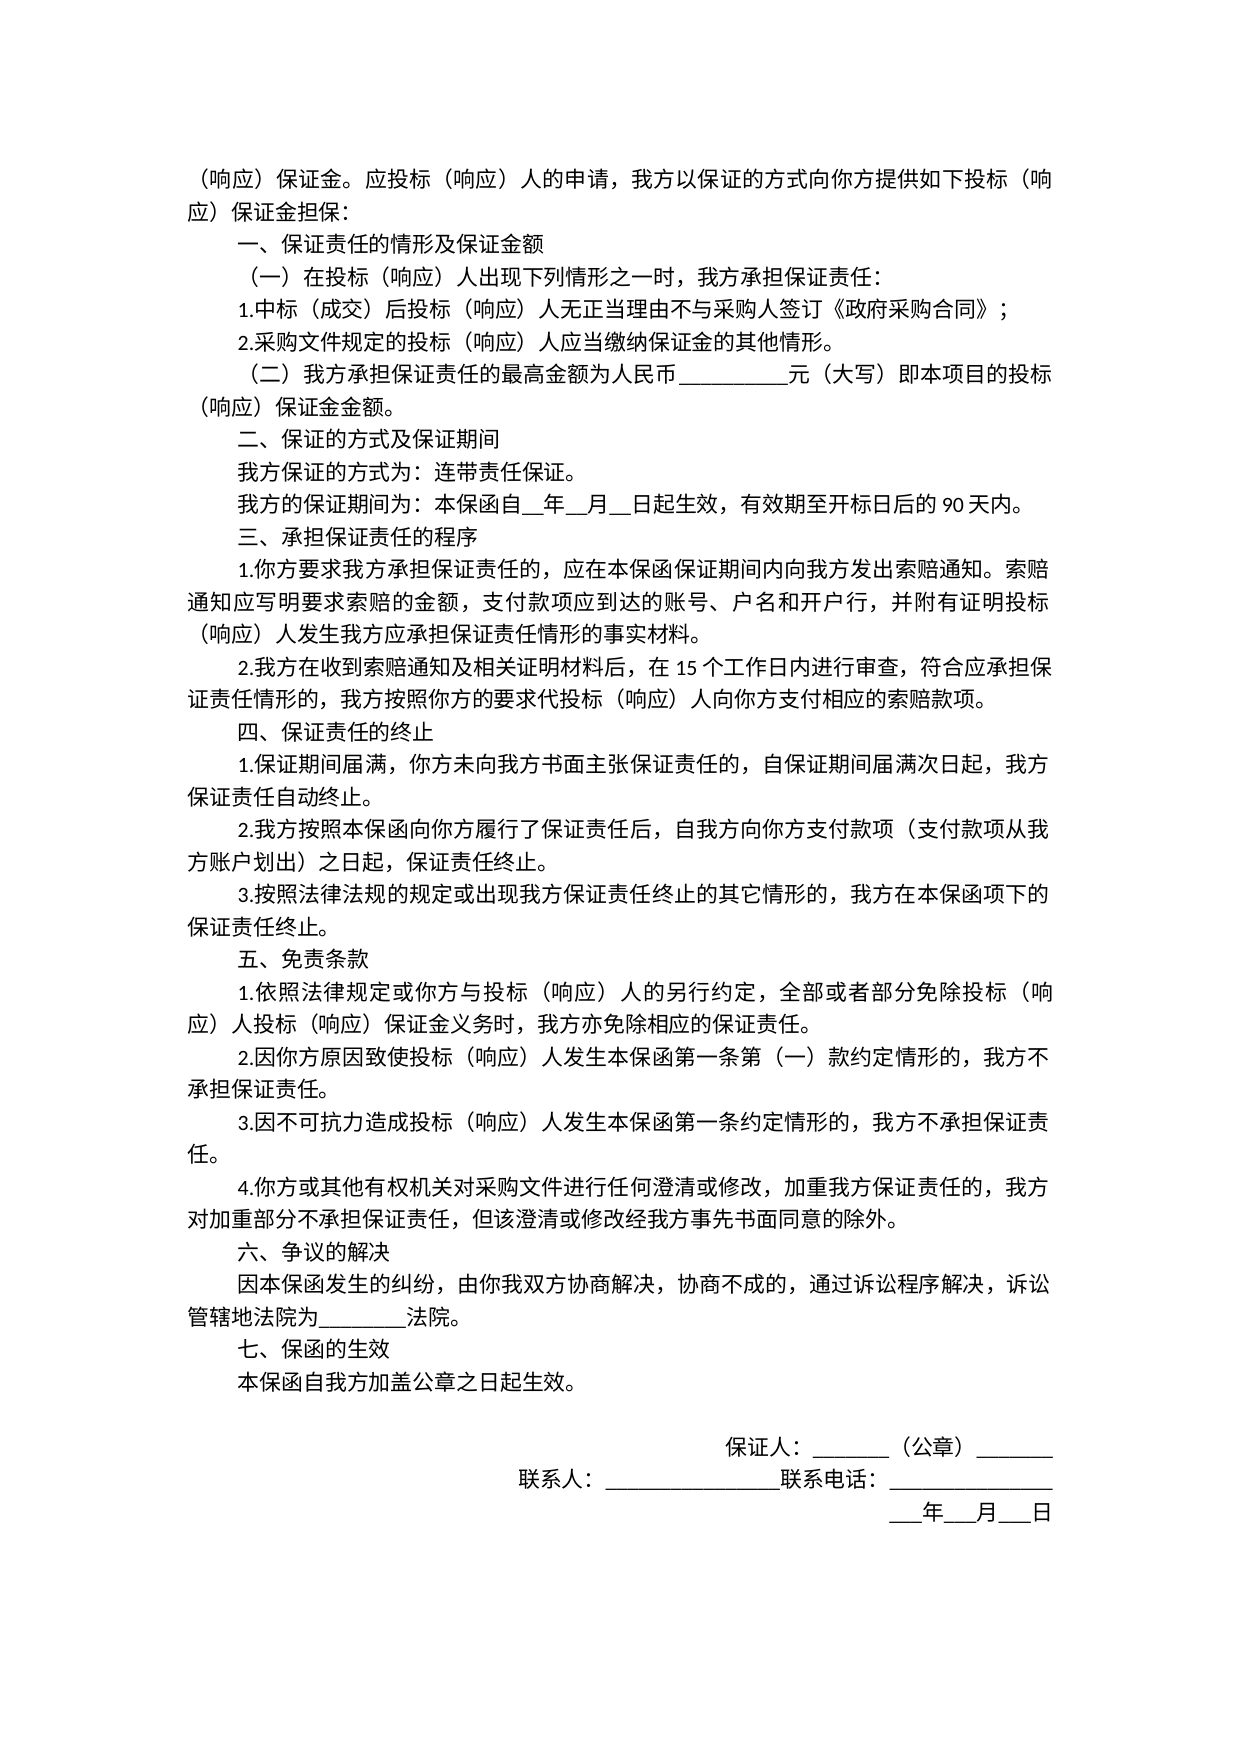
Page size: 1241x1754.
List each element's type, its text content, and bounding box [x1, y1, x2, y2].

text 2.我方在收到索赔通知及相关证明材料后，在15个工作日内进行审查，符合应承担保证责任情形的，我方按照你方的要求代投标（响应）人向你方支付相应的索赔款项。 [187, 649, 1053, 714]
text 一、保证责任的情形及保证金额 [187, 227, 1053, 259]
text 六、争议的解决 [187, 1234, 1053, 1267]
text ___年___月___日 [187, 1494, 1053, 1527]
text 4.你方或其他有权机关对采购文件进行任何澄清或修改，加重我方保证责任的，我方对加重部分不承担保证责任，但该澄清或修改经我方事先书面同意的除外。 [187, 1169, 1053, 1234]
text 2.采购文件规定的投标（响应）人应当缴纳保证金的其他情形。 [187, 324, 1053, 357]
text 本保函自我方加盖公章之日起生效。 [187, 1364, 1053, 1397]
text （一）在投标（响应）人出现下列情形之一时，我方承担保证责任： [187, 259, 1053, 292]
text 七、保函的生效 [187, 1332, 1053, 1364]
text 1.你方要求我方承担保证责任的，应在本保函保证期间内向我方发出索赔通知。索赔通知应写明要求索赔的金额，支付款项应到达的账号、户名和开户行，并附有证明投标（响应）人发生我方应承担保证责任情形的事实材料。 [187, 552, 1053, 649]
text 3.按照法律法规的规定或出现我方保证责任终止的其它情形的，我方在本保函项下的保证责任终止。 [187, 877, 1053, 942]
text （二）我方承担保证责任的最高金额为人民币__________元（大写）即本项目的投标（响应）保证金金额。 [187, 357, 1053, 422]
text 2.因你方原因致使投标（响应）人发生本保函第一条第（一）款约定情形的，我方不承担保证责任。 [187, 1039, 1053, 1104]
text 因本保函发生的纠纷，由你我双方协商解决，协商不成的，通过诉讼程序解决，诉讼管辖地法院为________法院。 [187, 1267, 1053, 1332]
text 四、保证责任的终止 [187, 714, 1053, 747]
text 1.保证期间届满，你方未向我方书面主张保证责任的，自保证期间届满次日起，我方保证责任自动终止。 [187, 747, 1053, 812]
text 我方保证的方式为：连带责任保证。 [187, 454, 1053, 487]
text 2.我方按照本保函向你方履行了保证责任后，自我方向你方支付款项（支付款项从我方账户划出）之日起，保证责任终止。 [187, 812, 1053, 877]
text 二、保证的方式及保证期间 [187, 422, 1053, 454]
text 我方的保证期间为：本保函自__年__月__日起生效，有效期至开标日后的90天内。 [187, 487, 1053, 519]
text 联系人：________________联系电话：_______________ [187, 1462, 1053, 1494]
text 三、承担保证责任的程序 [187, 519, 1053, 552]
text 五、免责条款 [187, 942, 1053, 974]
text 1.中标（成交）后投标（响应）人无正当理由不与采购人签订《政府采购合同》； [187, 292, 1053, 324]
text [187, 162, 1053, 227]
text 3.因不可抗力造成投标（响应）人发生本保函第一条约定情形的，我方不承担保证责任。 [187, 1104, 1053, 1169]
text 1.依照法律规定或你方与投标（响应）人的另行约定，全部或者部分免除投标（响应）人投标（响应）保证金义务时，我方亦免除相应的保证责任。 [187, 974, 1053, 1039]
text 保证人：_______（公章）_______ [187, 1429, 1053, 1462]
